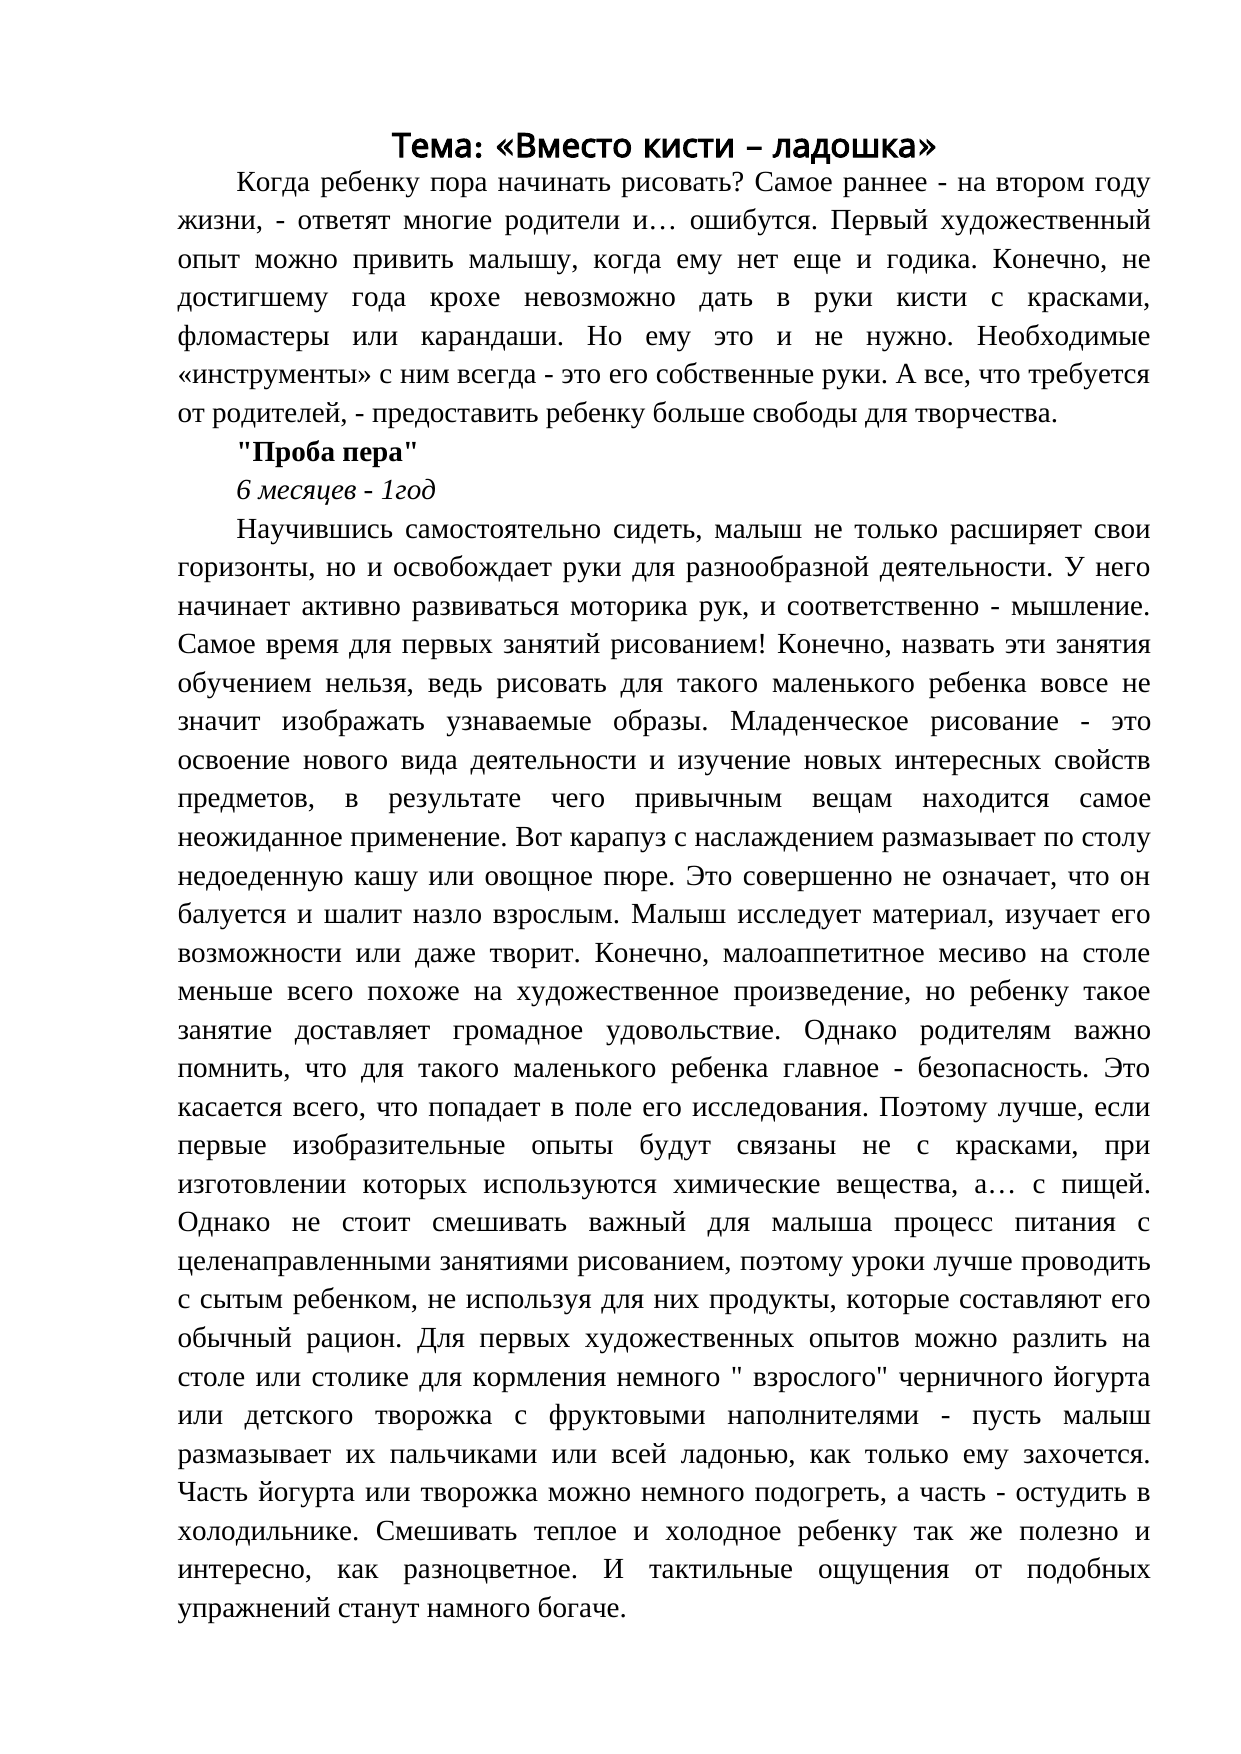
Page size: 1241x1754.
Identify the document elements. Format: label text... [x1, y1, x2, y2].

text "Проба пера" [177, 434, 1152, 467]
subtitle Тема: «Вместо кисти – ладошка» [177, 124, 1152, 164]
text Когда ребенку пора начинать рисовать? Самое раннее - на втором году жизни, - ответят многие родители и… ошибутся. Первый художественный опыт можно привить малышу, когда ему нет еще и годика. Конечно, не достигшему года крохе невозможно дать в руки кисти с красками, фломастеры или карандаши. Но ему это и не нужно. Необходимые «инструменты» с ним всегда - это его собственные руки. А все, что требуется от родителей, - предоставить ребенку больше свободы для творчества. [177, 164, 1152, 429]
text 6 месяцев - 1год [177, 472, 1152, 506]
text Научившись самостоятельно сидеть, малыш не только расширяет свои горизонты, но и освобождает руки для разнообразной деятельности. У него начинает активно развиваться моторика рук, и соответственно - мышление. Самое время для первых занятий рисованием! Конечно, назвать эти занятия обучением нельзя, ведь рисовать для такого маленького ребенка вовсе не значит изображать узнаваемые образы. Младенческое рисование - это освоение нового вида деятельности и изучение новых интересных свойств предметов, в результате чего привычным вещам находится самое неожиданное применение. Вот карапуз с наслаждением размазывает по столу недоеденную кашу или овощное пюре. Это совершенно не означает, что он балуется и шалит назло взрослым. Малыш исследует материал, изучает его возможности или даже творит. Конечно, малоаппетитное месиво на столе меньше всего похоже на художественное произведение, но ребенку такое занятие доставляет громадное удовольствие. Однако родителям важно помнить, что для такого маленького ребенка главное - безопасность. Это касается всего, что попадает в поле его исследования. Поэтому лучше, если первые изобразительные опыты будут связаны не с красками, при изготовлении которых используются химические вещества, а… с пищей. Однако не стоит смешивать важный для малыша процесс питания с целенаправленными занятиями рисованием, поэтому уроки лучше проводить с сытым ребенком, не используя для них продукты, которые составляют его обычный рацион. Для первых художественных опытов можно разлить на столе или столике для кормления немного " взрослого" черничного йогурта или детского творожка с фруктовыми наполнителями - пусть малыш размазывает их пальчиками или всей ладонью, как только ему захочется. Часть йогурта или творожка можно немного подогреть, а часть - остудить в холодильнике. Смешивать теплое и холодное ребенку так же полезно и интересно, как разноцветное. И тактильные ощущения от подобных упражнений станут намного богаче. [177, 511, 1152, 1623]
